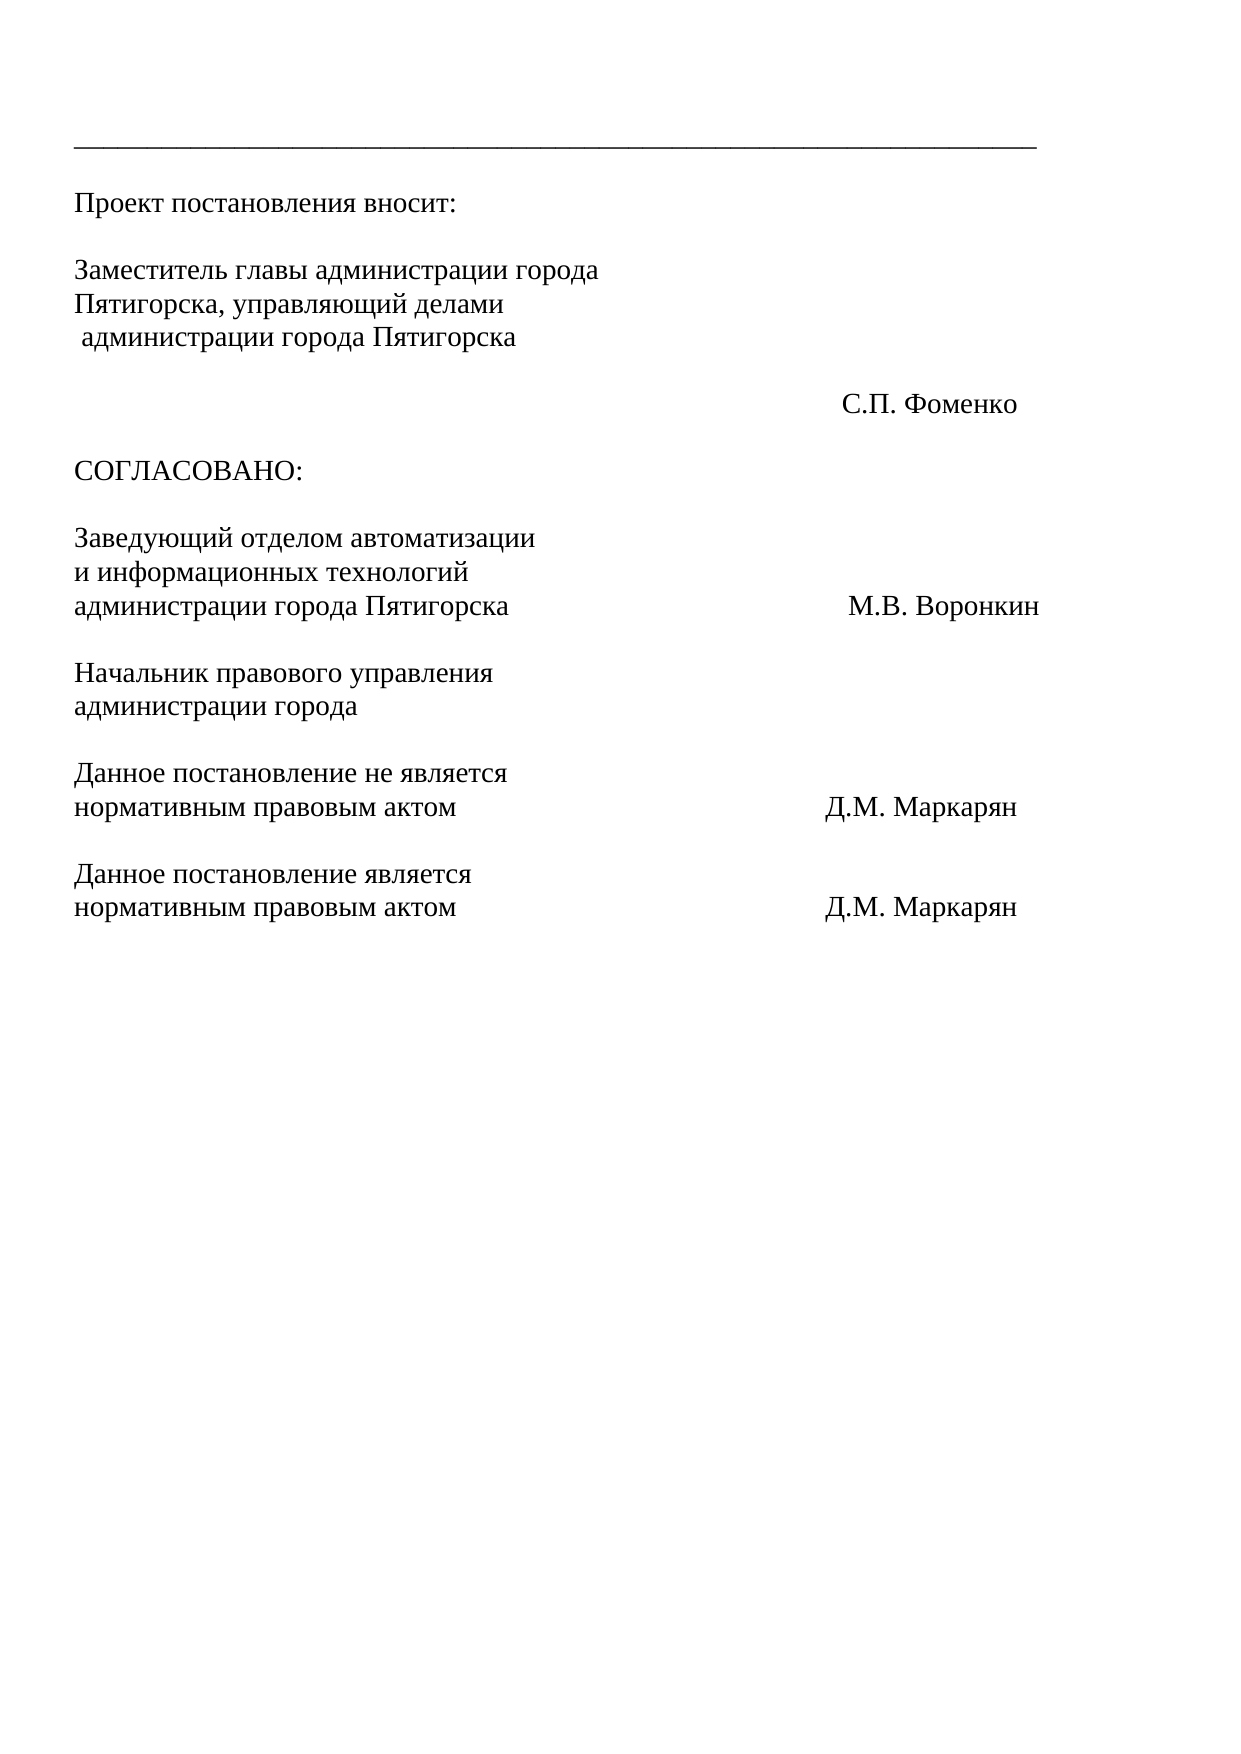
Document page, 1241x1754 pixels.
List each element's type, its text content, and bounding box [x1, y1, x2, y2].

text Заведующий отделом автоматизации [74, 521, 1063, 554]
text и информационных технологий [74, 554, 1063, 588]
text Проект постановления вносит: [74, 185, 1063, 219]
text администрации города [74, 688, 1063, 722]
text Заместитель главы администрации города [74, 252, 1063, 286]
text администрации города Пятигорска М.В. Воронкин [74, 588, 1063, 621]
text Данное постановление является [74, 856, 1063, 889]
text СОГЛАСОВАНО: [74, 453, 1063, 487]
text Данное постановление не является [74, 755, 1063, 789]
text администрации города Пятигорска [74, 319, 1063, 386]
text Пятигорска, управляющий делами [74, 286, 1063, 319]
text __________________________________________________________________ [74, 118, 1063, 152]
text С.П. Фоменко [783, 386, 1063, 420]
text Начальник правового управления [74, 655, 1063, 688]
text нормативным правовым актом Д.М. Маркарян [74, 789, 1063, 822]
text нормативным правовым актом Д.М. Маркарян [74, 889, 1063, 923]
